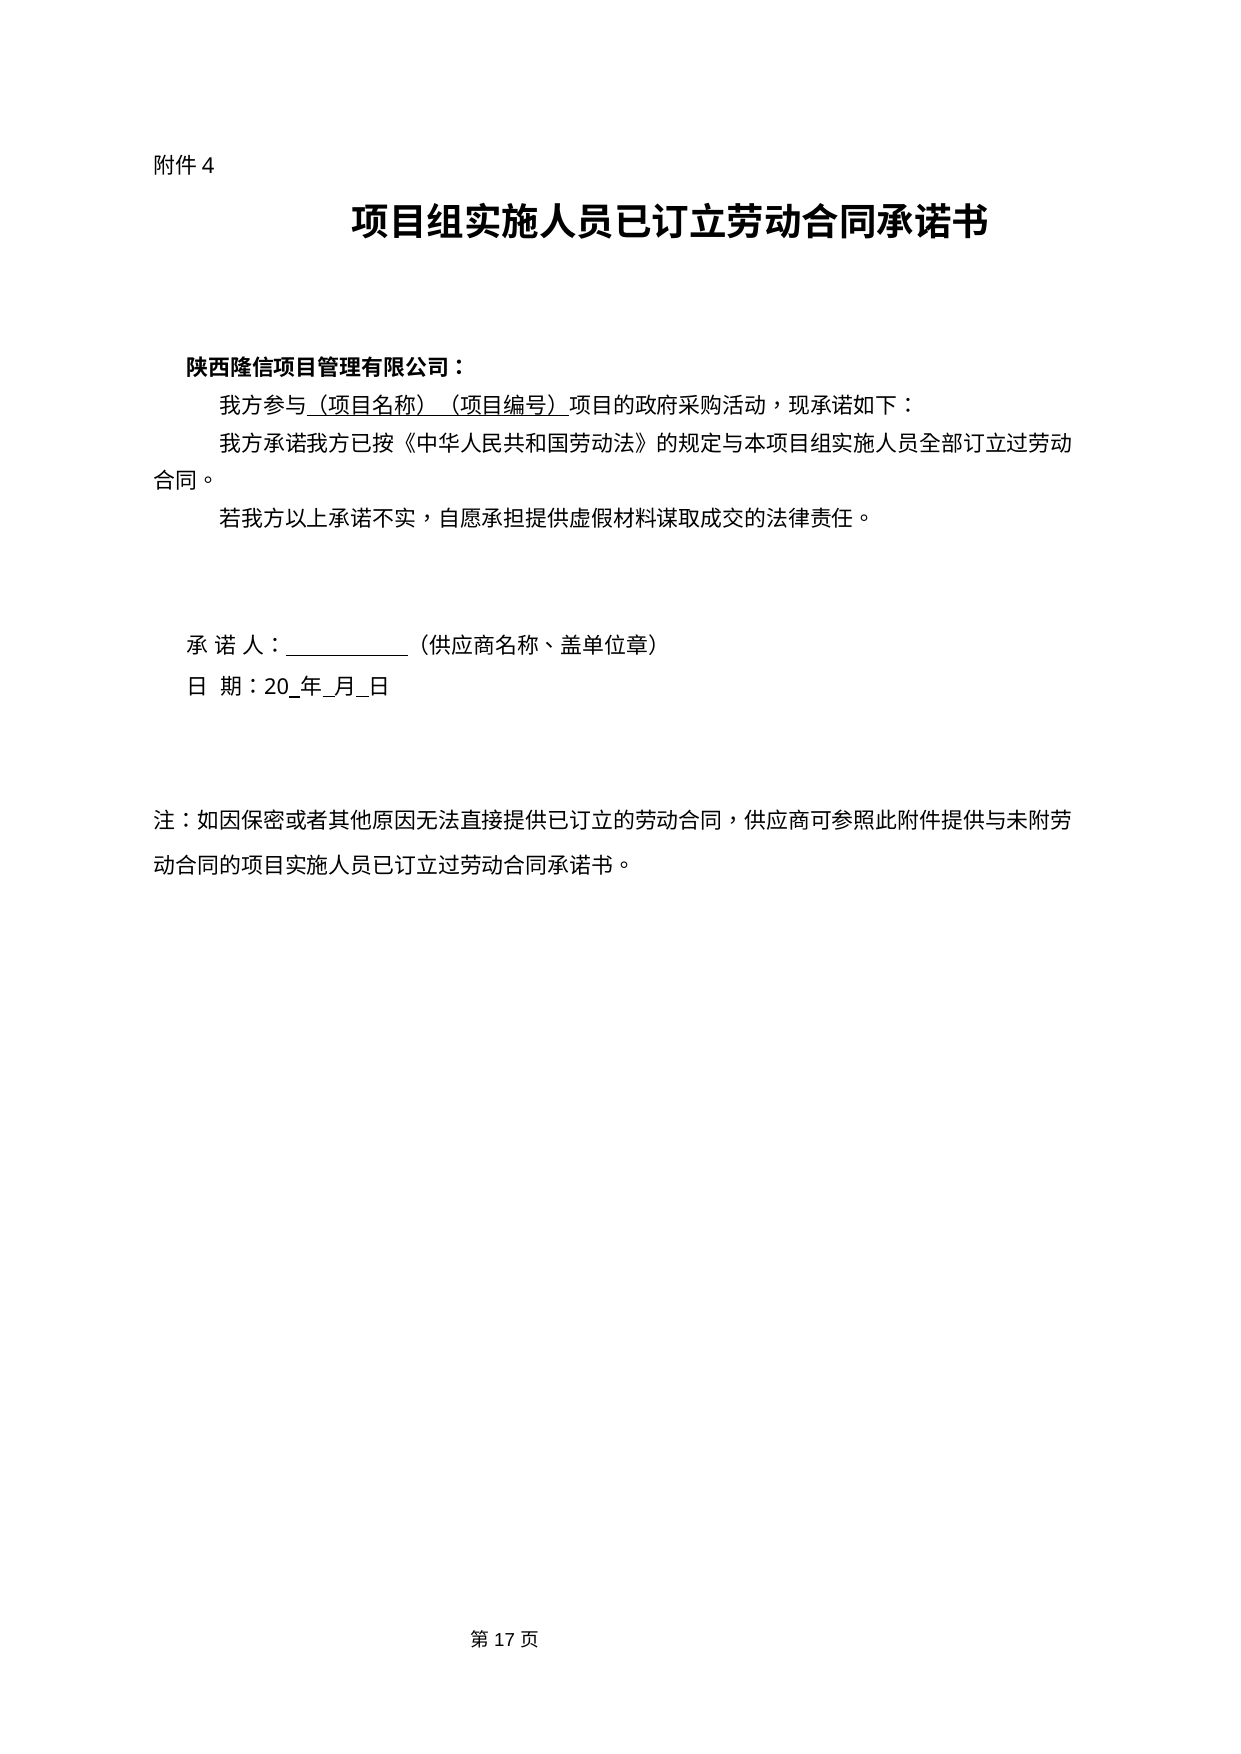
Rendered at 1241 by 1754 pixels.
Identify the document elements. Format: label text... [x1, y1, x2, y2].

text 注：如因保密或者其他原因无法直接提供已订立的劳动合同，供应商可参照此附件提供与未附劳动合同的项目实施人员已订立过劳动合同承诺书。 [153, 805, 1087, 880]
text 我方参与（项目名称）（项目编号）项目的政府采购活动，现承诺如下： [153, 393, 1087, 418]
text 若我方以上承诺不实，自愿承担提供虚假材料谋取成交的法律责任。 [153, 506, 1087, 531]
text 日 期：20 年 月 日 [153, 671, 1087, 701]
text 项目组实施人员已订立劳动合同承诺书 [153, 192, 1087, 247]
text 附件4 [153, 150, 1087, 180]
text 陕西隆信项目管理有限公司： [153, 355, 1087, 380]
text 我方承诺我方已按《中华人民共和国劳动法》的规定与本项目组实施人员全部订立过劳动合同。 [153, 431, 1087, 493]
text 承 诺 人： （供应商名称、盖单位章） [153, 633, 1087, 658]
